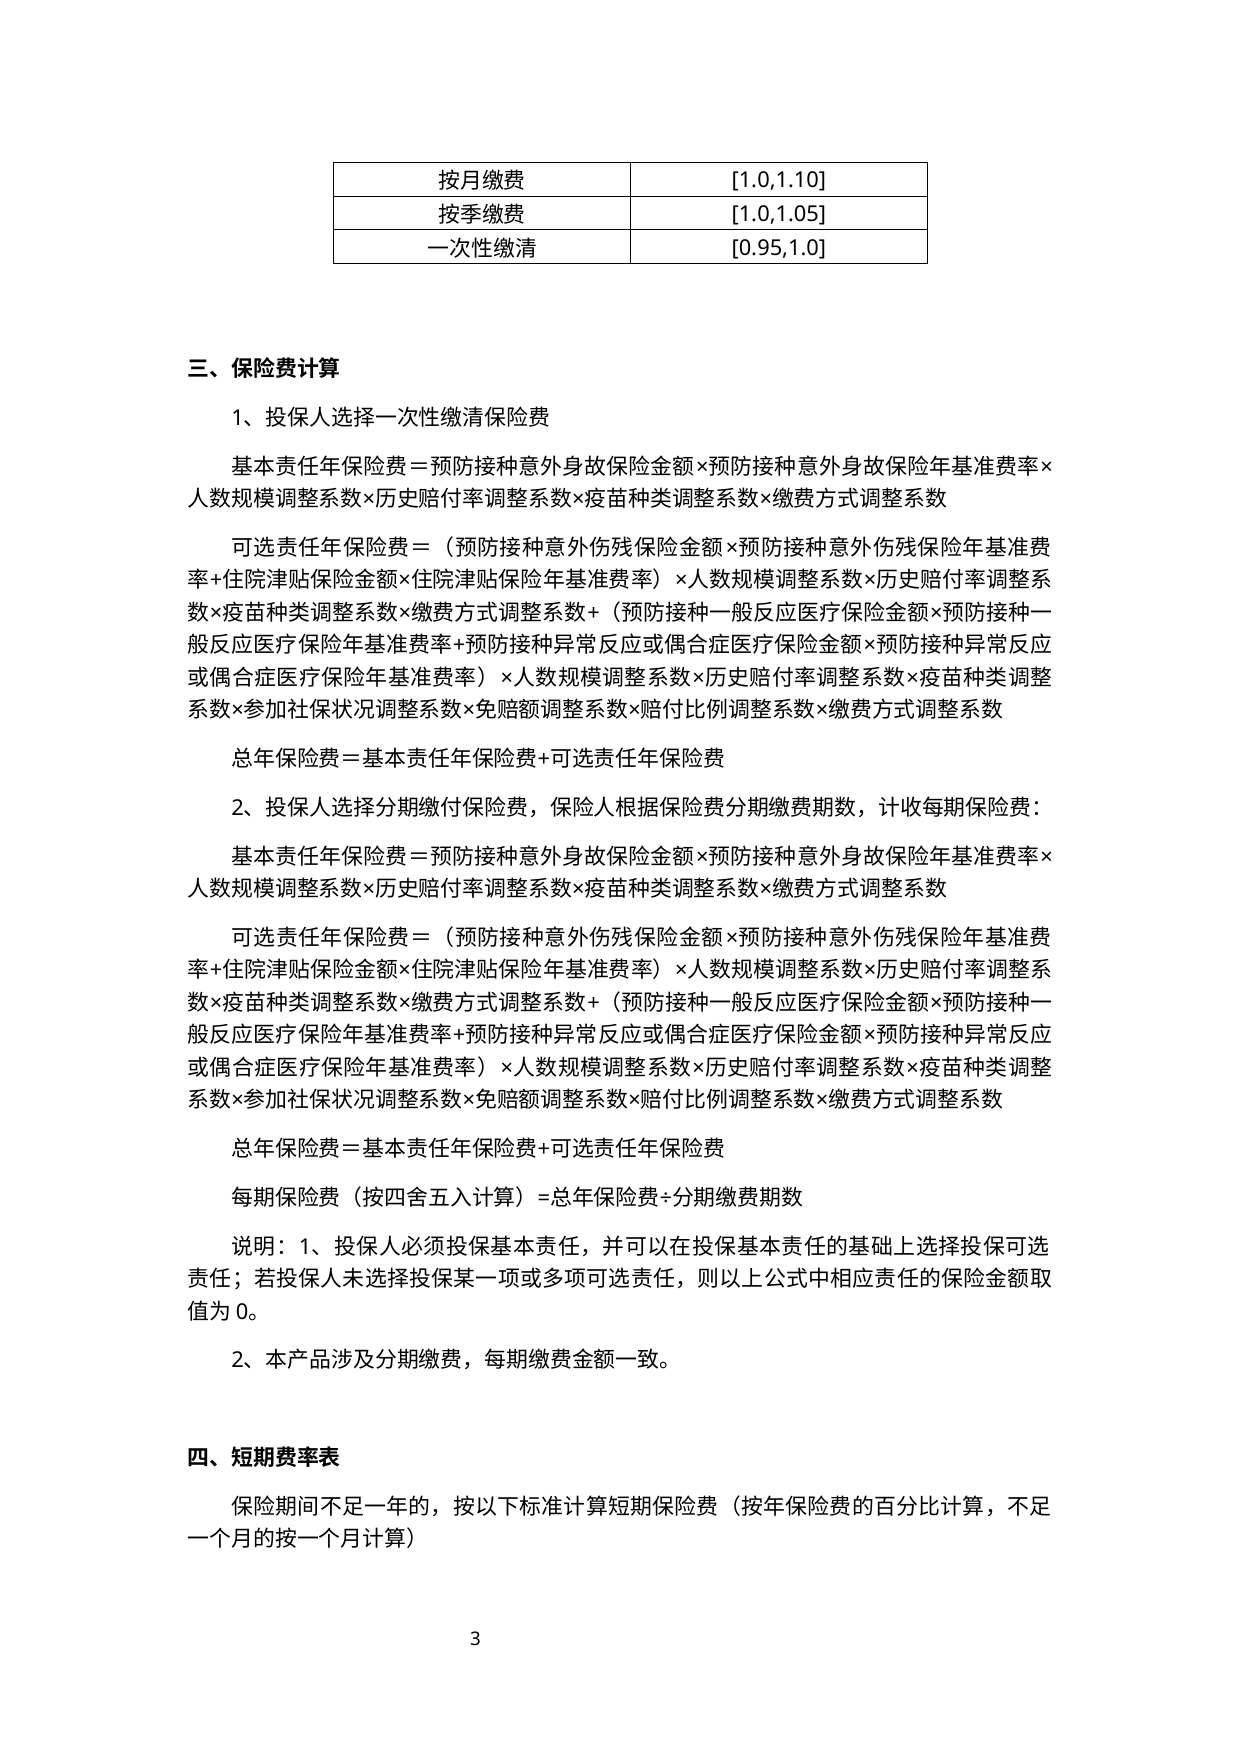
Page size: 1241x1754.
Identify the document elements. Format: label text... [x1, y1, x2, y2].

table_cell 按季缴费 [334, 197, 630, 229]
table_cell [0.95,1.0] [631, 230, 927, 263]
text 可选责任年保险费＝（预防接种意外伤残保险金额×预防接种意外伤残保险年基准费率+住院津贴保险金额×住院津贴保险年基准费率）×人数规模调整系数×历史赔付率调整系数×疫苗种类调整系数×缴费方式调整系数+（预防接种一般反应医疗保险金额×预防接种一般反应医疗保险年基准费率+预防接种异常反应或偶合症医疗保险金额×预防接种异常反应或偶合症医疗保险年基准费率）×人数规模调整系数×历史赔付率调整系数×疫苗种类调整系数×参加社保状况调整系数×免赔额调整系数×赔付比例调整系数×缴费方式调整系数 [187, 529, 1053, 724]
text 说明：1、投保人必须投保基本责任，并可以在投保基本责任的基础上选择投保可选责任；若投保人未选择投保某一项或多项可选责任，则以上公式中相应责任的保险金额取值为0。 [187, 1228, 1053, 1326]
text 总年保险费＝基本责任年保险费+可选责任年保险费 [187, 1131, 1053, 1163]
table_cell 按月缴费 [334, 163, 630, 196]
text 可选责任年保险费＝（预防接种意外伤残保险金额×预防接种意外伤残保险年基准费率+住院津贴保险金额×住院津贴保险年基准费率）×人数规模调整系数×历史赔付率调整系数×疫苗种类调整系数×缴费方式调整系数+（预防接种一般反应医疗保险金额×预防接种一般反应医疗保险年基准费率+预防接种异常反应或偶合症医疗保险金额×预防接种异常反应或偶合症医疗保险年基准费率）×人数规模调整系数×历史赔付率调整系数×疫苗种类调整系数×参加社保状况调整系数×免赔额调整系数×赔付比例调整系数×缴费方式调整系数 [187, 919, 1053, 1114]
text 2、本产品涉及分期缴费，每期缴费金额一致。 [187, 1342, 1053, 1374]
table_cell [1.0,1.05] [631, 197, 927, 229]
text 基本责任年保险费＝预防接种意外身故保险金额×预防接种意外身故保险年基准费率×人数规模调整系数×历史赔付率调整系数×疫苗种类调整系数×缴费方式调整系数 [187, 838, 1053, 903]
text 保险期间不足一年的，按以下标准计算短期保险费（按年保险费的百分比计算，不足一个月的按一个月计算） [187, 1488, 1053, 1553]
text 四、短期费率表 [187, 1439, 1053, 1472]
text 2、投保人选择分期缴付保险费，保险人根据保险费分期缴费期数，计收每期保险费： [187, 789, 1053, 822]
text 总年保险费＝基本责任年保险费+可选责任年保险费 [187, 741, 1053, 773]
text 基本责任年保险费＝预防接种意外身故保险金额×预防接种意外身故保险年基准费率×人数规模调整系数×历史赔付率调整系数×疫苗种类调整系数×缴费方式调整系数 [187, 448, 1053, 513]
text 三、保险费计算 [187, 351, 1053, 383]
text 每期保险费（按四舍五入计算）=总年保险费÷分期缴费期数 [187, 1179, 1053, 1212]
table_cell 一次性缴清 [334, 230, 630, 263]
text 1、投保人选择一次性缴清保险费 [187, 399, 1053, 432]
table_cell [1.0,1.10] [631, 163, 927, 196]
